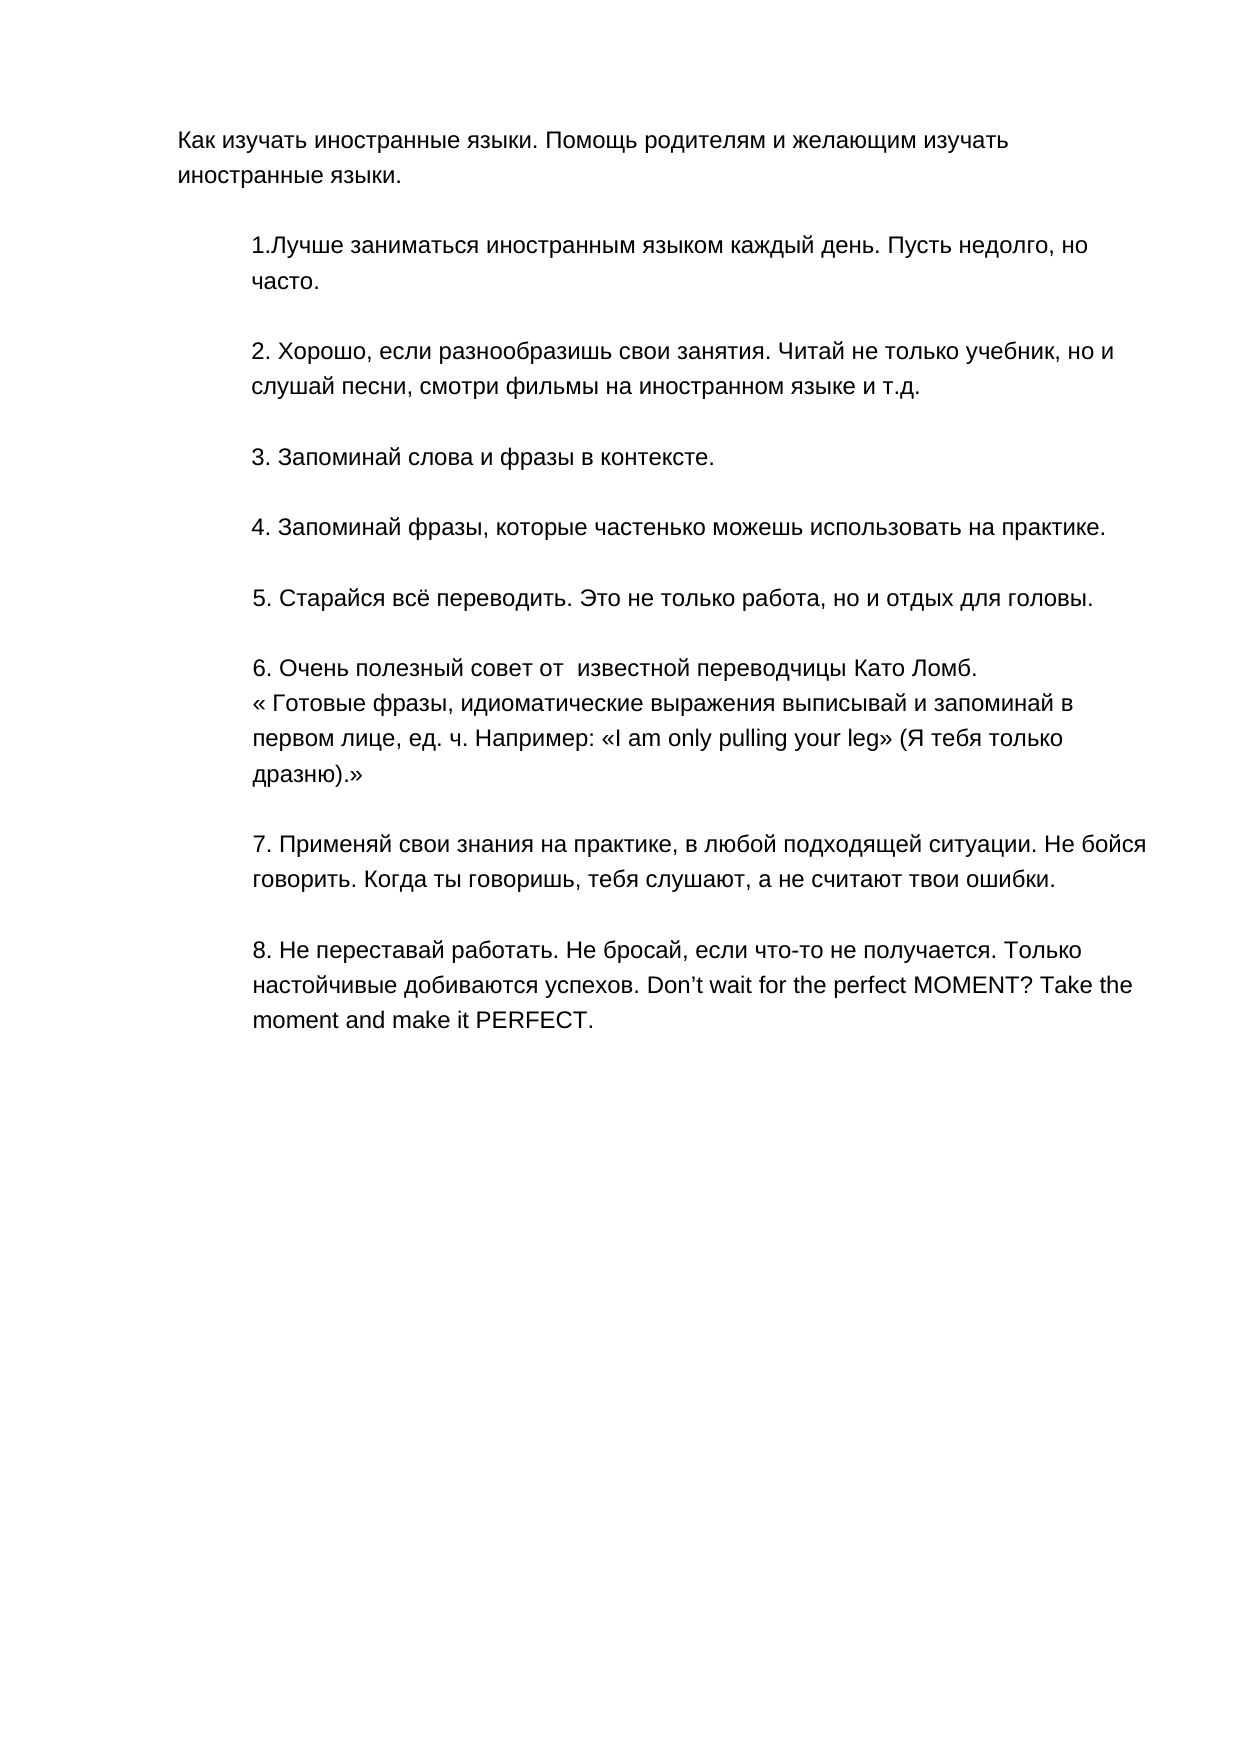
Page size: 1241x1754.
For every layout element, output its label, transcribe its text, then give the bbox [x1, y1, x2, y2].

list 5. Старайся всё переводить. Это не только работа, но и отдых для головы. [252, 541, 1152, 611]
text 1.Лучше заниматься иностранным языком каждый день. Пусть недолго, но часто. 2. Хорошо, если разнообразишь свои занятия. Читай не только учебник, но и слушай песни, смотри фильмы на иностранном языке и т.д. 3. Запоминай слова и фразы в контексте. 4. Запоминай фразы, которые частенько можешь использовать на практике. [251, 224, 1152, 541]
list 6. Очень полезный совет от известной переводчицы Като Ломб. [252, 611, 1152, 681]
list « Готовые фразы, идиоматические выражения выписывай и запоминай в первом лице, ед. ч. Например: «I am only pulling your leg» (Я тебя только дразню).» 7. Применяй свои знания на практике, в любой подходящей ситуации. Не бойся говорить. Когда ты говоришь, тебя слушают, а не считают твои ошибки. [252, 681, 1152, 893]
list 8. Не переставай работать. Не бросай, если что-то не получается. Только настойчивые добиваются успехов. Don’t wait for the perfect MOMENT? Take the moment and make it PERFECT. [252, 893, 1152, 1033]
text Как изучать иностранные языки. Помощь родителям и желающим изучать иностранные языки. [177, 118, 1152, 188]
